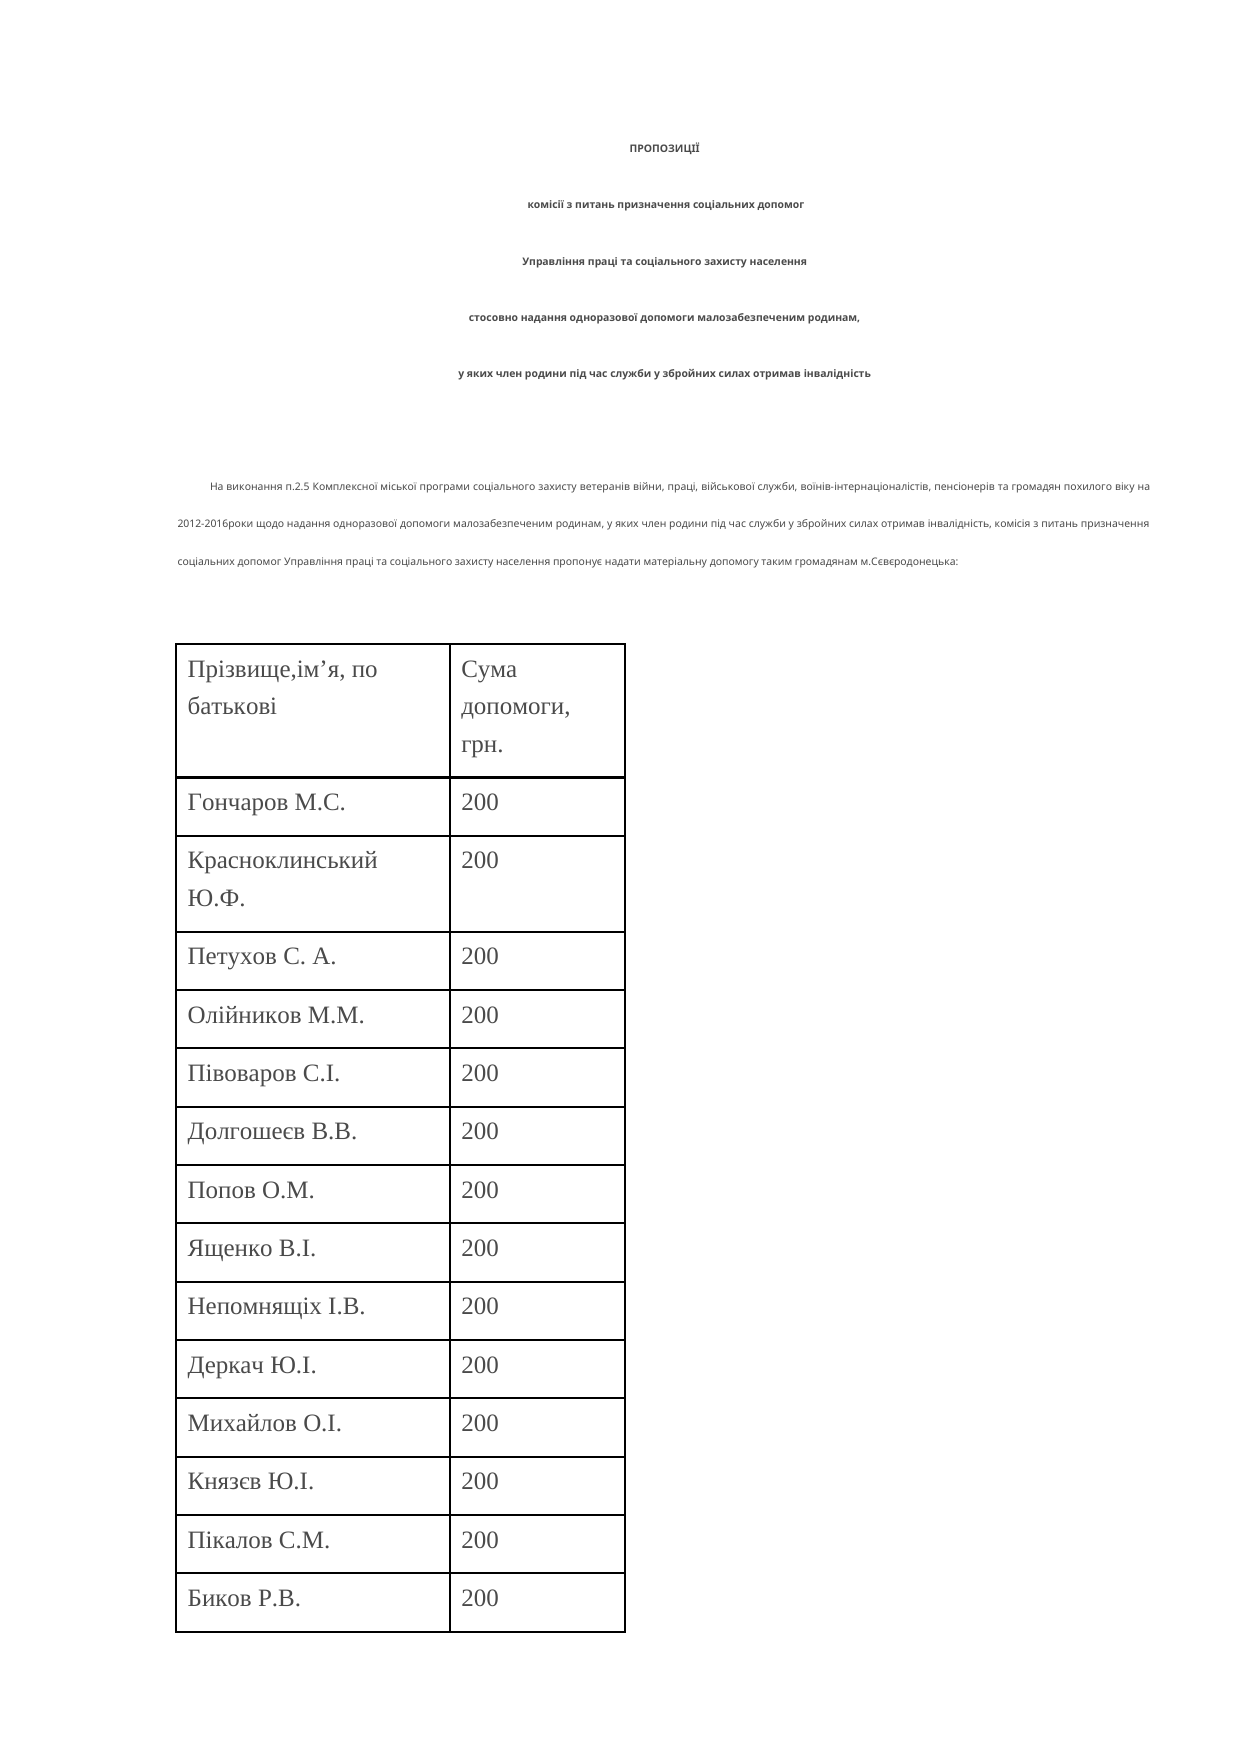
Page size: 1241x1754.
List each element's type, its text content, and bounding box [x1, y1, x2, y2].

table_cell Петухов С. А. [177, 933, 449, 989]
table_cell 200 [451, 1049, 624, 1106]
table_cell Півоваров С.І. [177, 1049, 449, 1106]
table_cell Князєв Ю.І. [177, 1458, 449, 1514]
text комісії з питань призначення соціальних допомог [177, 174, 1152, 212]
table_cell 200 [451, 933, 624, 989]
table_cell Деркач Ю.І. [177, 1341, 449, 1397]
table_cell 200 [451, 837, 624, 931]
table_cell Биков Р.В. [177, 1574, 449, 1631]
table_cell Долгошеєв В.В. [177, 1108, 449, 1164]
table_cell 200 [451, 1516, 624, 1572]
table_cell Гончаров М.С. [177, 779, 449, 835]
table_cell Попов О.М. [177, 1166, 449, 1222]
table_cell 200 [451, 991, 624, 1047]
table_cell Михайлов О.І. [177, 1399, 449, 1456]
table_cell Ященко В.І. [177, 1224, 449, 1281]
table_cell 200 [451, 1341, 624, 1397]
table_cell Непомнящіх І.В. [177, 1283, 449, 1339]
table_cell 200 [451, 1574, 624, 1631]
table_cell Олійников М.М. [177, 991, 449, 1047]
table_cell 200 [451, 1224, 624, 1281]
table_header Сума допомоги, грн. [451, 645, 624, 776]
table_cell 200 [451, 1108, 624, 1164]
text стосовно надання одноразової допомоги малозабезпеченим родинам, [177, 287, 1152, 324]
text у яких член родини під час служби у збройних силах отримав інвалідність [177, 343, 1152, 381]
table_cell 200 [451, 779, 624, 835]
text На виконання п.2.5 Комплексної міської програми соціального захисту ветеранів війни, праці, військової служби, воїнів-інтернаціоналістів, пенсіонерів та громадян похилого віку на 2012-2016роки щодо надання одноразової допомоги малозабезпеченим родинам, у яких член родини під час служби у збройних силах отримав інвалідність, комісія з питань призначення соціальних допомог Управління праці та соціального захисту населення пропонує надати матеріальну допомогу таким громадянам м.Сєвєродонецька: [177, 456, 1152, 568]
table_cell Красноклинський Ю.Ф. [177, 837, 449, 931]
table_cell 200 [451, 1283, 624, 1339]
table_cell 200 [451, 1399, 624, 1456]
text ПРОПОЗИЦІЇ [177, 118, 1152, 156]
table_header Прізвище,ім’я, по батькові [177, 645, 449, 776]
table_cell 200 [451, 1166, 624, 1222]
text Управління праці та соціального захисту населення [177, 231, 1152, 268]
table_cell Пікалов С.М. [177, 1516, 449, 1572]
table_cell 200 [451, 1458, 624, 1514]
